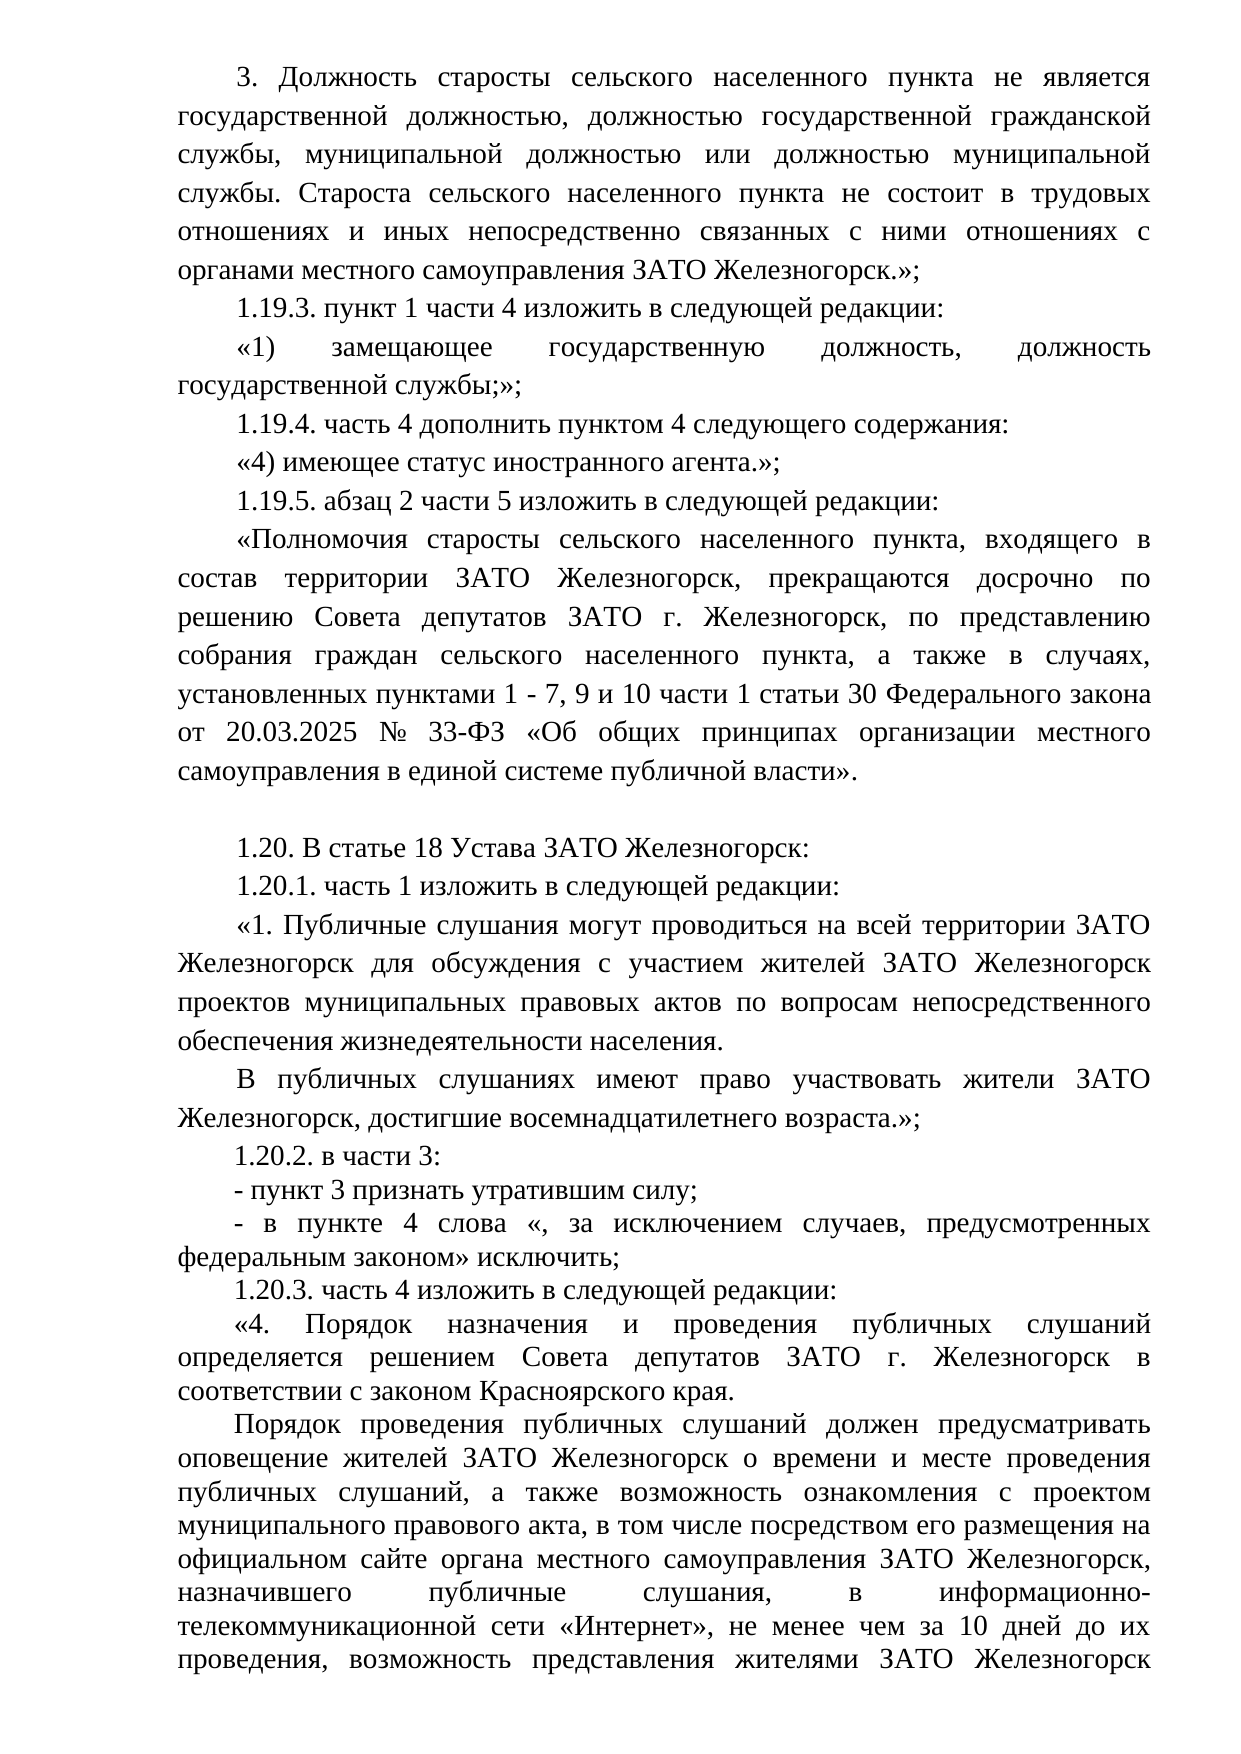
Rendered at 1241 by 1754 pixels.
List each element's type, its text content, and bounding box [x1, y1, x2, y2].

text В публичных слушаниях имеют право участвовать жители ЗАТО Железногорск, достигшие восемнадцатилетнего возраста.»; [177, 1061, 1152, 1133]
text 1.19.3. пункт 1 части 4 изложить в следующей редакции: [177, 290, 1152, 324]
text «4. Порядок назначения и проведения публичных слушаний определяется решением Совета депутатов ЗАТО г. Железногорск в соответствии с законом Красноярского края. [177, 1306, 1152, 1407]
text «1) замещающее государственную должность, должность государственной службы;»; [177, 329, 1152, 401]
text «4) имеющее статус иностранного агента.»; [177, 444, 1152, 478]
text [177, 1407, 1152, 1675]
text - пункт 3 признать утратившим силу; [177, 1172, 1152, 1205]
text 1.19.5. абзац 2 части 5 изложить в следующей редакции: [177, 483, 1152, 517]
text 3. Должность старосты сельского населенного пункта не является государственной должностью, должностью государственной гражданской службы, муниципальной должностью или должностью муниципальной службы. Староста сельского населенного пункта не состоит в трудовых отношениях и иных непосредственно связанных с ними отношениях с органами местного самоуправления ЗАТО Железногорск.»; [177, 59, 1152, 285]
text - в пункте 4 слова «, за исключением случаев, предусмотренных федеральным законом» исключить; [177, 1205, 1152, 1272]
text 1.20.1. часть 1 изложить в следующей редакции: [177, 868, 1152, 902]
text 1.20. В статье 18 Устава ЗАТО Железногорск: [177, 830, 1152, 863]
text «1. Публичные слушания могут проводиться на всей территории ЗАТО Железногорск для обсуждения с участием жителей ЗАТО Железногорск проектов муниципальных правовых актов по вопросам непосредственного обеспечения жизнедеятельности населения. [177, 907, 1152, 1056]
text «Полномочия старосты сельского населенного пункта, входящего в состав территории ЗАТО Железногорск, прекращаются досрочно по решению Совета депутатов ЗАТО г. Железногорск, по представлению собрания граждан сельского населенного пункта, а также в случаях, установленных пунктами 1 - 7, 9 и 10 части 1 статьи 30 Федерального закона от 20.03.2025 № 33-ФЗ «Об общих принципах организации местного самоуправления в единой системе публичной власти». [177, 522, 1152, 786]
text 1.20.3. часть 4 изложить в следующей редакции: [177, 1272, 1152, 1306]
text 1.19.4. часть 4 дополнить пунктом 4 следующего содержания: [177, 406, 1152, 439]
text 1.20.2. в части 3: [177, 1138, 1152, 1172]
